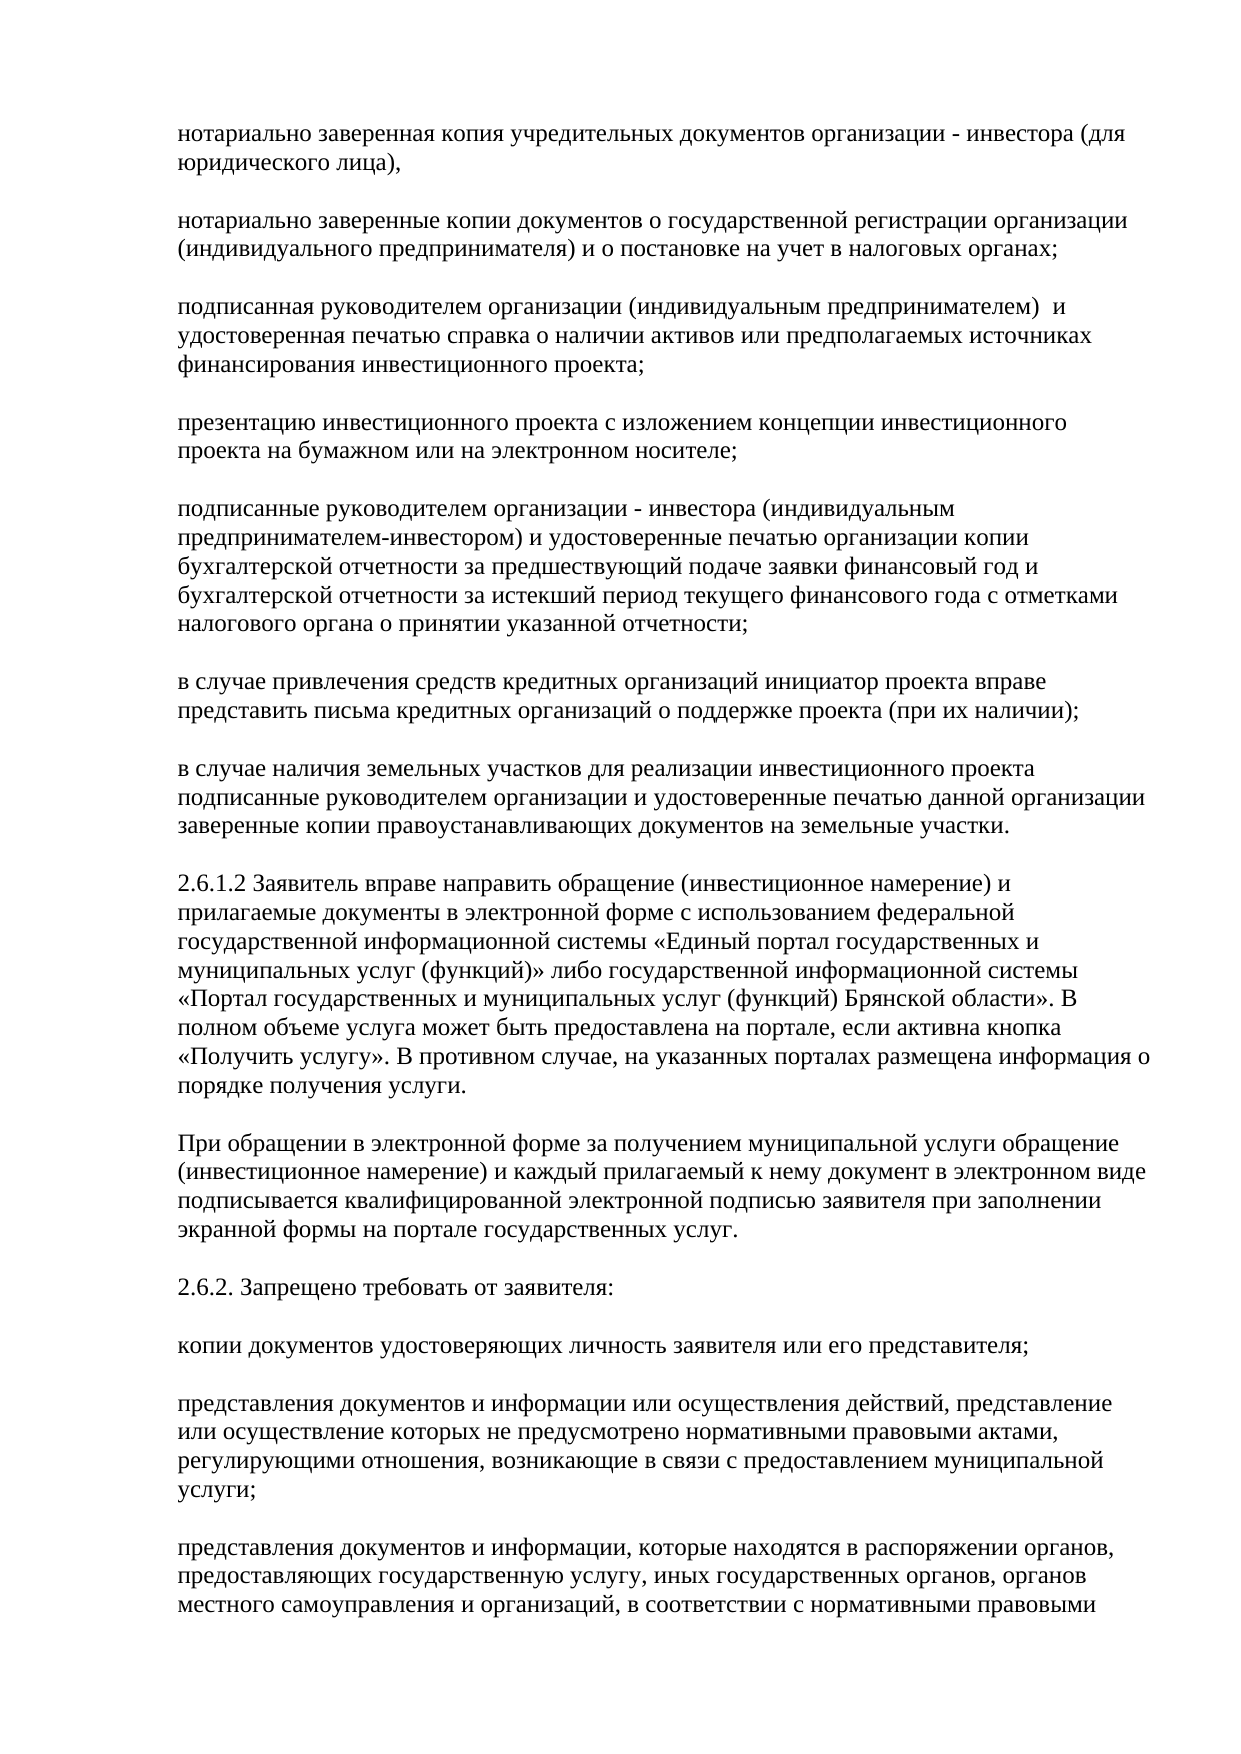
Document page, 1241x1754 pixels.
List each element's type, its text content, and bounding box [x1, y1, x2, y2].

text При обращении в электронной форме за получением муниципальной услуги обращение (инвестиционное намерение) и каждый прилагаемый к нему документ в электронном виде подписывается квалифицированной электронной подписью заявителя при заполнении экранной формы на портале государственных услуг. [177, 1128, 1152, 1243]
text нотариально заверенная копия учредительных документов организации - инвестора (для юридического лица), [177, 118, 1152, 176]
text копии документов удостоверяющих личность заявителя или его представителя; [177, 1330, 1152, 1358]
text в случае привлечения средств кредитных организаций инициатор проекта вправе представить письма кредитных организаций о поддержке проекта (при их наличии); [177, 666, 1152, 724]
text подписанные руководителем организации - инвестора (индивидуальным предпринимателем-инвестором) и удостоверенные печатью организации копии бухгалтерской отчетности за предшествующий подаче заявки финансовый год и бухгалтерской отчетности за истекший период текущего финансового года с отметками налогового органа о принятии указанной отчетности; [177, 493, 1152, 637]
text 2.6.2. Запрещено требовать от заявителя: [177, 1272, 1152, 1301]
text нотариально заверенные копии документов о государственной регистрации организации (индивидуального предпринимателя) и о постановке на учет в налоговых органах; [177, 205, 1152, 262]
text в случае наличия земельных участков для реализации инвестиционного проекта подписанные руководителем организации и удостоверенные печатью данной организации заверенные копии правоустанавливающих документов на земельные участки. [177, 753, 1152, 839]
text представления документов и информации или осуществления действий, представление или осуществление которых не предусмотрено нормативными правовыми актами, регулирующими отношения, возникающие в связи с предоставлением муниципальной услуги; [177, 1388, 1152, 1503]
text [177, 1532, 1152, 1618]
text 2.6.1.2 Заявитель вправе направить обращение (инвестиционное намерение) и прилагаемые документы в электронной форме с использованием федеральной государственной информационной системы «Единый портал государственных и муниципальных услуг (функций)» либо государственной информационной системы «Портал государственных и муниципальных услуг (функций) Брянской области». В полном объеме услуга может быть предоставлена на портале, если активна кнопка «Получить услугу». В противном случае, на указанных порталах размещена информация о порядке получения услуги. [177, 868, 1152, 1098]
text подписанная руководителем организации (индивидуальным предпринимателем) и удостоверенная печатью справка о наличии активов или предполагаемых источниках финансирования инвестиционного проекта; [177, 291, 1152, 378]
text презентацию инвестиционного проекта с изложением концепции инвестиционного проекта на бумажном или на электронном носителе; [177, 407, 1152, 464]
